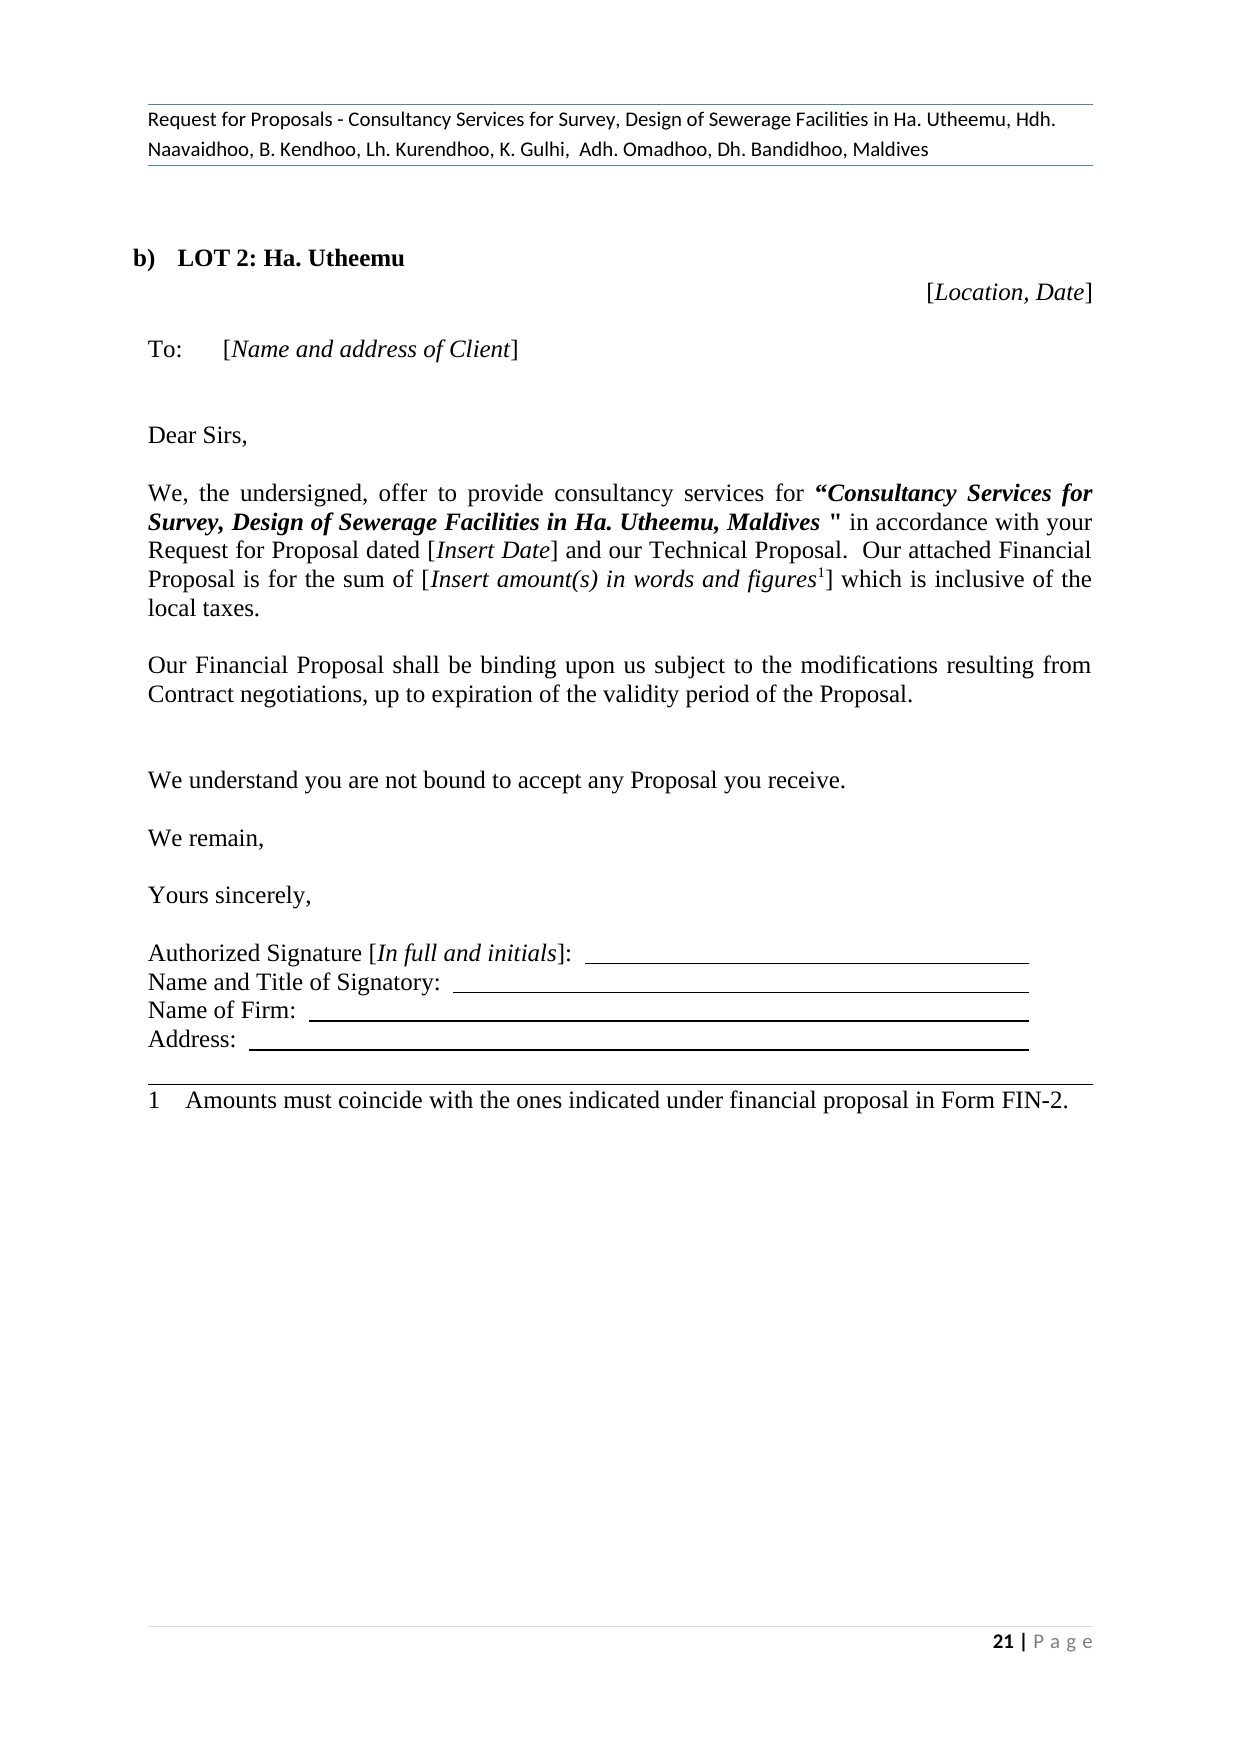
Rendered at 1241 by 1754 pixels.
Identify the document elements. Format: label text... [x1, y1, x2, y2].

subtitle LOT 2: Ha. Utheemu [133, 243, 1093, 272]
text Name and Title of Signatory: [148, 967, 1093, 995]
text Our Financial Proposal shall be binding upon us subject to the modifications resulting from Contract negotiations, up to expiration of the validity period of the Proposal. [148, 650, 1093, 708]
text 1 Amounts must coincide with the ones indicated under financial proposal in Form FIN-2. [148, 1085, 1093, 1113]
text To: [Name and address of Client] [148, 334, 1093, 363]
text We, the undersigned, offer to provide consultancy services for “Consultancy Services for Survey, Design of Sewerage Facilities in Ha. Utheemu, Maldives " in accordance with your Request for Proposal dated [Insert Date] and our Technical Proposal. Our attached Financial Proposal is for the sum of [Insert amount(s) in words and figures1] which is inclusive of the local taxes. [148, 478, 1093, 622]
text Address: [148, 1024, 1093, 1053]
text We understand you are not bound to accept any Proposal you receive. [148, 765, 1093, 794]
text [Location, Date] [148, 277, 1093, 305]
text We remain, [148, 823, 1093, 852]
text Dear Sirs, [148, 420, 1093, 449]
text Yours sincerely, [148, 880, 1093, 909]
text Authorized Signature [In full and initials]: [148, 938, 1093, 967]
text Name of Firm: [148, 995, 1093, 1024]
